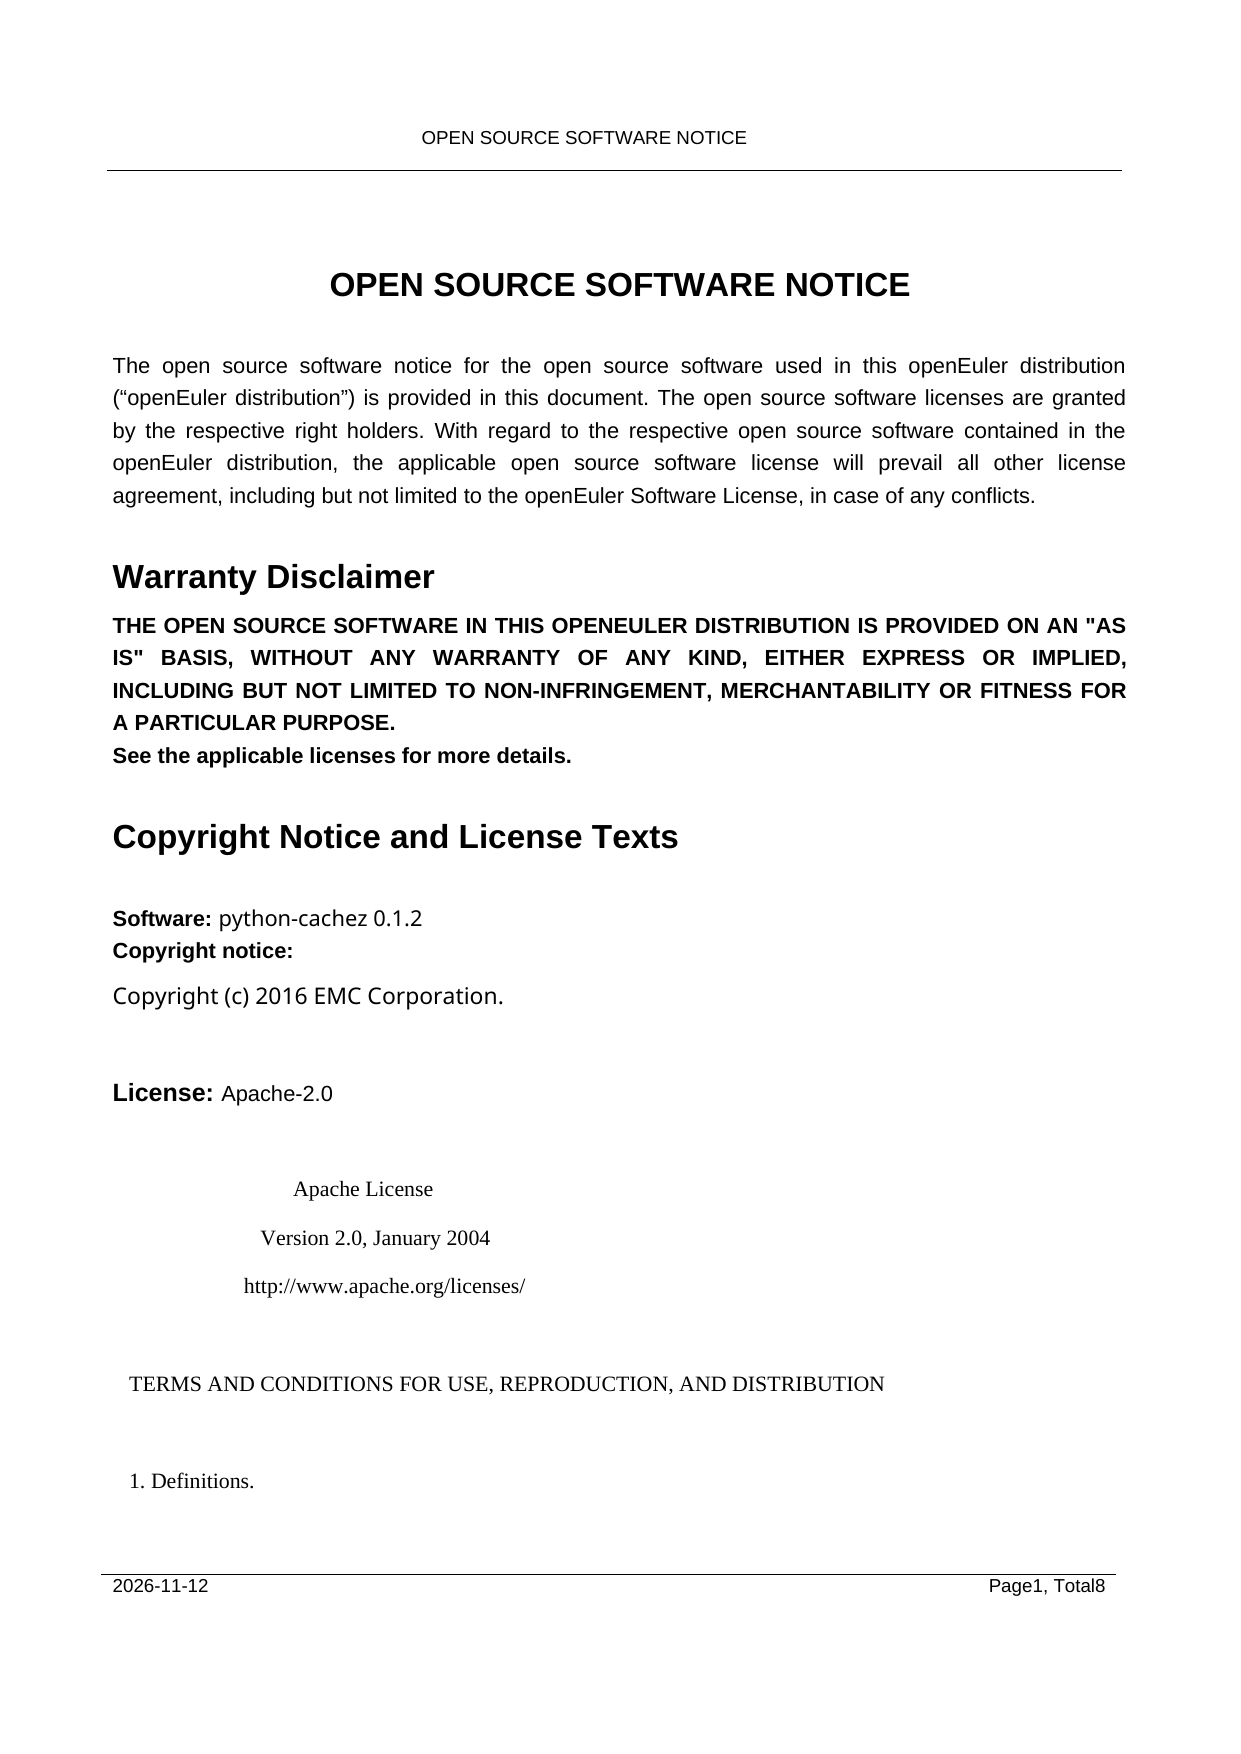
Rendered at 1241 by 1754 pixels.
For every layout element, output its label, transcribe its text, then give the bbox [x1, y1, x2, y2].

text The open source software notice for the open source software used in this openEuler distribution (“openEuler distribution”) is provided in this document. The open source software licenses are granted by the respective right holders. With regard to the respective open source software contained in the openEuler distribution, the applicable open source software license will prevail all other license agreement, including but not limited to the openEuler Software License, in case of any conflicts. [112, 349, 1128, 511]
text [112, 1123, 1128, 1497]
text THE OPEN SOURCE SOFTWARE IN THIS OPENEULER DISTRIBUTION IS PROVIDED ON AN "AS IS" BASIS, WITHOUT ANY WARRANTY OF ANY KIND, EITHER EXPRESS OR IMPLIED, INCLUDING BUT NOT LIMITED TO NON-INFRINGEMENT, MERCHANTABILITY OR FITNESS FOR A PARTICULAR PURPOSE. See the applicable licenses for more details. [112, 609, 1128, 771]
text Software: python-cachez 0.1.2 [112, 901, 1128, 934]
text Copyright (c) 2016 EMC Corporation. [112, 979, 1128, 1060]
text License: Apache-2.0 [112, 1077, 1128, 1109]
text Copyright notice: [112, 934, 1128, 966]
text Warranty Disclaimer [112, 544, 1128, 609]
text OPEN SOURCE SOFTWARE NOTICE [112, 251, 1128, 316]
text Copyright Notice and License Texts [112, 804, 1128, 869]
